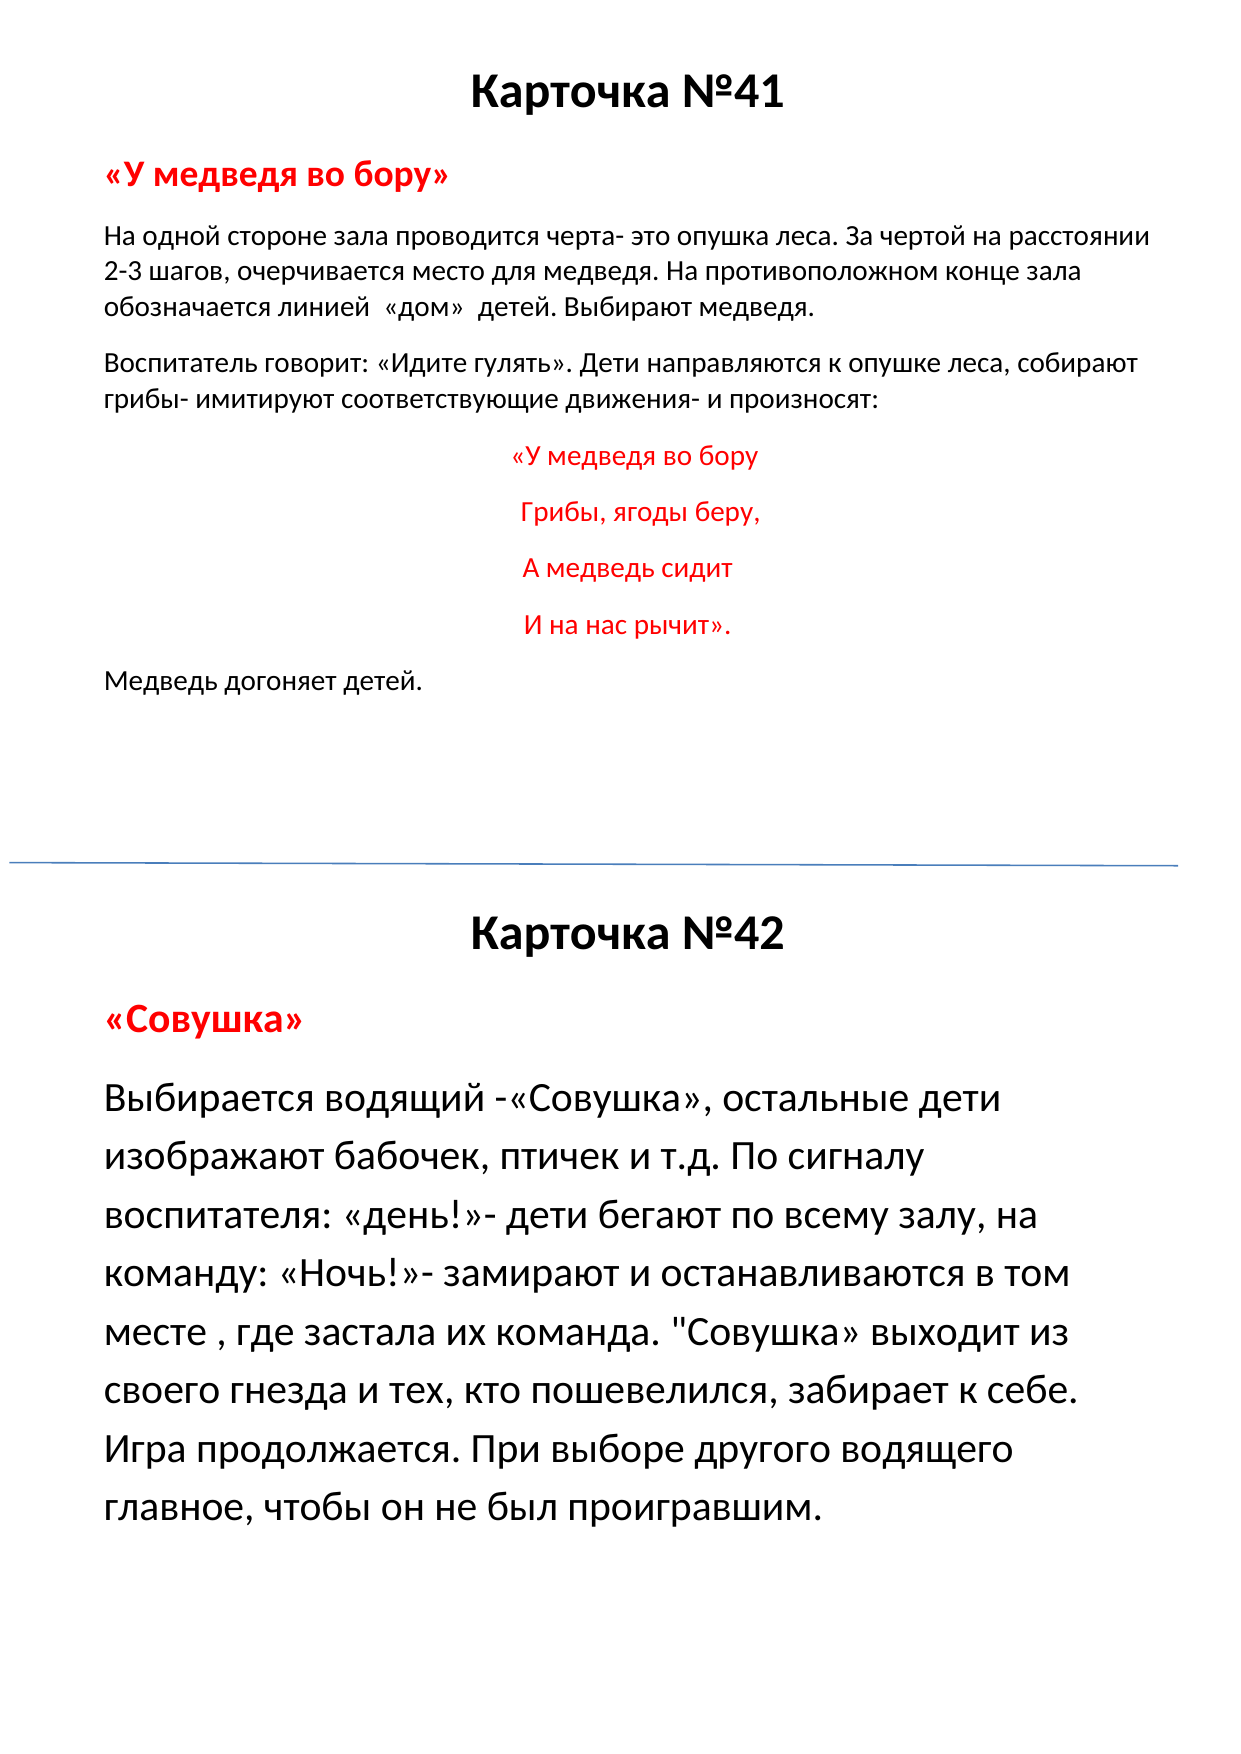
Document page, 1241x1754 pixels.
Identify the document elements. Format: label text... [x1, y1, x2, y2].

text А медведь сидит [103, 549, 1152, 585]
text «У медведя во бору» [103, 150, 1152, 196]
text Грибы, ягоды беру, [103, 493, 1152, 529]
text Медведь догоняет детей. [103, 662, 1152, 698]
text Выбирается водящий -«Совушка», остальные дети изображают бабочек, птичек и т.д. По сигналу воспитателя: «день!»- дети бегают по всему залу, на команду: «Ночь!»- замирают и останавливаются в том месте , где застала их команда. "Совушка» выходит из своего гнезда и тех, кто пошевелился, забирает к себе. Игра продолжается. При выборе другого водящего главное, чтобы он не был проигравшим. [103, 1071, 1152, 1531]
text «Совушка» [103, 992, 1152, 1042]
text Карточка №41 [103, 59, 1152, 120]
text Карточка №42 [103, 901, 1152, 962]
text «У медведя во бору [103, 437, 1152, 472]
text И на нас рычит». [103, 606, 1152, 642]
text Воспитатель говорит: «Идите гулять». Дети направляются к опушке леса, собирают грибы- имитируют соответствующие движения- и произносят: [103, 344, 1152, 416]
text На одной стороне зала проводится черта- это опушка леса. За чертой на расстоянии 2-3 шагов, очерчивается место для медведя. На противоположном конце зала обозначается линией «дом» детей. Выбирают медведя. [103, 217, 1152, 324]
